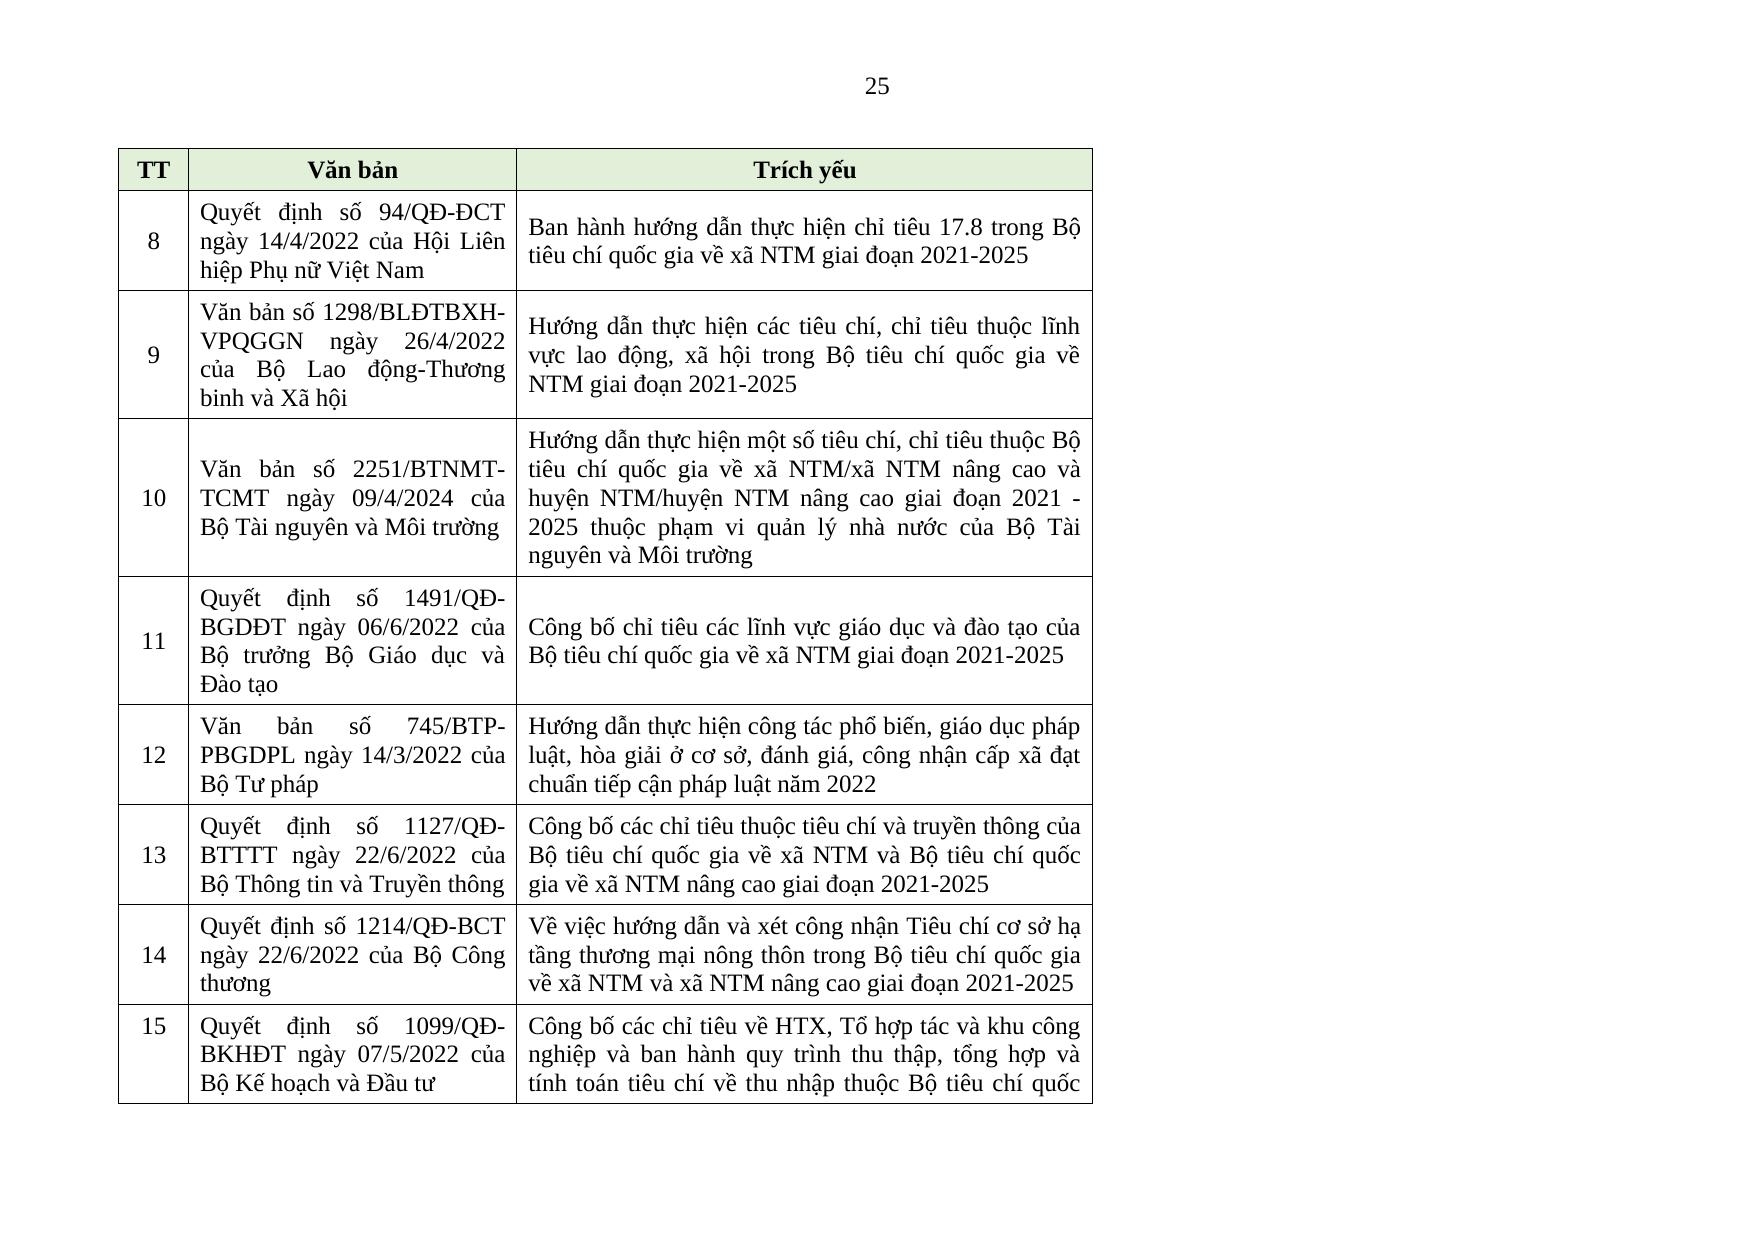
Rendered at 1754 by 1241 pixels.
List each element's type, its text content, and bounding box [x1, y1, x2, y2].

table_cell 14 [119, 905, 188, 1003]
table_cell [189, 1005, 516, 1103]
table_cell Hướng dẫn thực hiện một số tiêu chí, chỉ tiêu thuộc Bộ tiêu chí quốc gia về xã NTM/xã NTM nâng cao và huyện NTM/huyện NTM nâng cao giai đoạn 2021 -2025 thuộc phạm vi quản lý nhà nước của Bộ Tài nguyên và Môi trường [517, 419, 1092, 576]
table_cell 9 [119, 291, 188, 418]
table_cell 12 [119, 705, 188, 804]
table_cell Quyết định số 1127/QĐ- BTTTT ngày 22/6/2022 của Bộ Thông tin và Truyền thông [189, 805, 516, 904]
table_cell Hướng dẫn thực hiện công tác phổ biến, giáo dục pháp luật, hòa giải ở cơ sở, đánh giá, công nhận cấp xã đạt chuẩn tiếp cận pháp luật năm 2022 [517, 705, 1092, 804]
table_cell Văn bản số 1298/BLĐTBXH- VPQGGN ngày 26/4/2022 của Bộ Lao động-Thương binh và Xã hội [189, 291, 516, 418]
table_cell Hướng dẫn thực hiện các tiêu chí, chỉ tiêu thuộc lĩnh vực lao động, xã hội trong Bộ tiêu chí quốc gia về NTM giai đoạn 2021-2025 [517, 291, 1092, 418]
table_cell Quyết định số 1214/QĐ-BCT ngày 22/6/2022 của Bộ Công thương [189, 905, 516, 1003]
table_cell 8 [119, 191, 188, 290]
table_header Trích yếu [517, 149, 1092, 190]
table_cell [517, 1005, 1092, 1103]
table_cell 11 [119, 577, 188, 704]
table_cell 13 [119, 805, 188, 904]
table_cell Văn bản số 745/BTP-PBGDPL ngày 14/3/2022 của Bộ Tư pháp [189, 705, 516, 804]
table_header Văn bản [189, 149, 516, 190]
table_cell 10 [119, 419, 188, 576]
table_cell 15 [119, 1005, 188, 1103]
table_cell Ban hành hướng dẫn thực hiện chỉ tiêu 17.8 trong Bộ tiêu chí quốc gia về xã NTM giai đoạn 2021-2025 [517, 191, 1092, 290]
table_cell Về việc hướng dẫn và xét công nhận Tiêu chí cơ sở hạ tầng thương mại nông thôn trong Bộ tiêu chí quốc gia về xã NTM và xã NTM nâng cao giai đoạn 2021-2025 [517, 905, 1092, 1003]
table_header TT [119, 149, 188, 190]
table_cell Quyết định số 94/QĐ-ĐCT ngày 14/4/2022 của Hội Liên hiệp Phụ nữ Việt Nam [189, 191, 516, 290]
table_cell Văn bản số 2251/BTNMT- TCMT ngày 09/4/2024 của Bộ Tài nguyên và Môi trường [189, 419, 516, 576]
table_cell Công bố các chỉ tiêu thuộc tiêu chí và truyền thông của Bộ tiêu chí quốc gia về xã NTM và Bộ tiêu chí quốc gia về xã NTM nâng cao giai đoạn 2021-2025 [517, 805, 1092, 904]
table_cell Quyết định số 1491/QĐ- BGDĐT ngày 06/6/2022 của Bộ trưởng Bộ Giáo dục và Đào tạo [189, 577, 516, 704]
table_cell Công bố chỉ tiêu các lĩnh vực giáo dục và đào tạo của Bộ tiêu chí quốc gia về xã NTM giai đoạn 2021-2025 [517, 577, 1092, 704]
